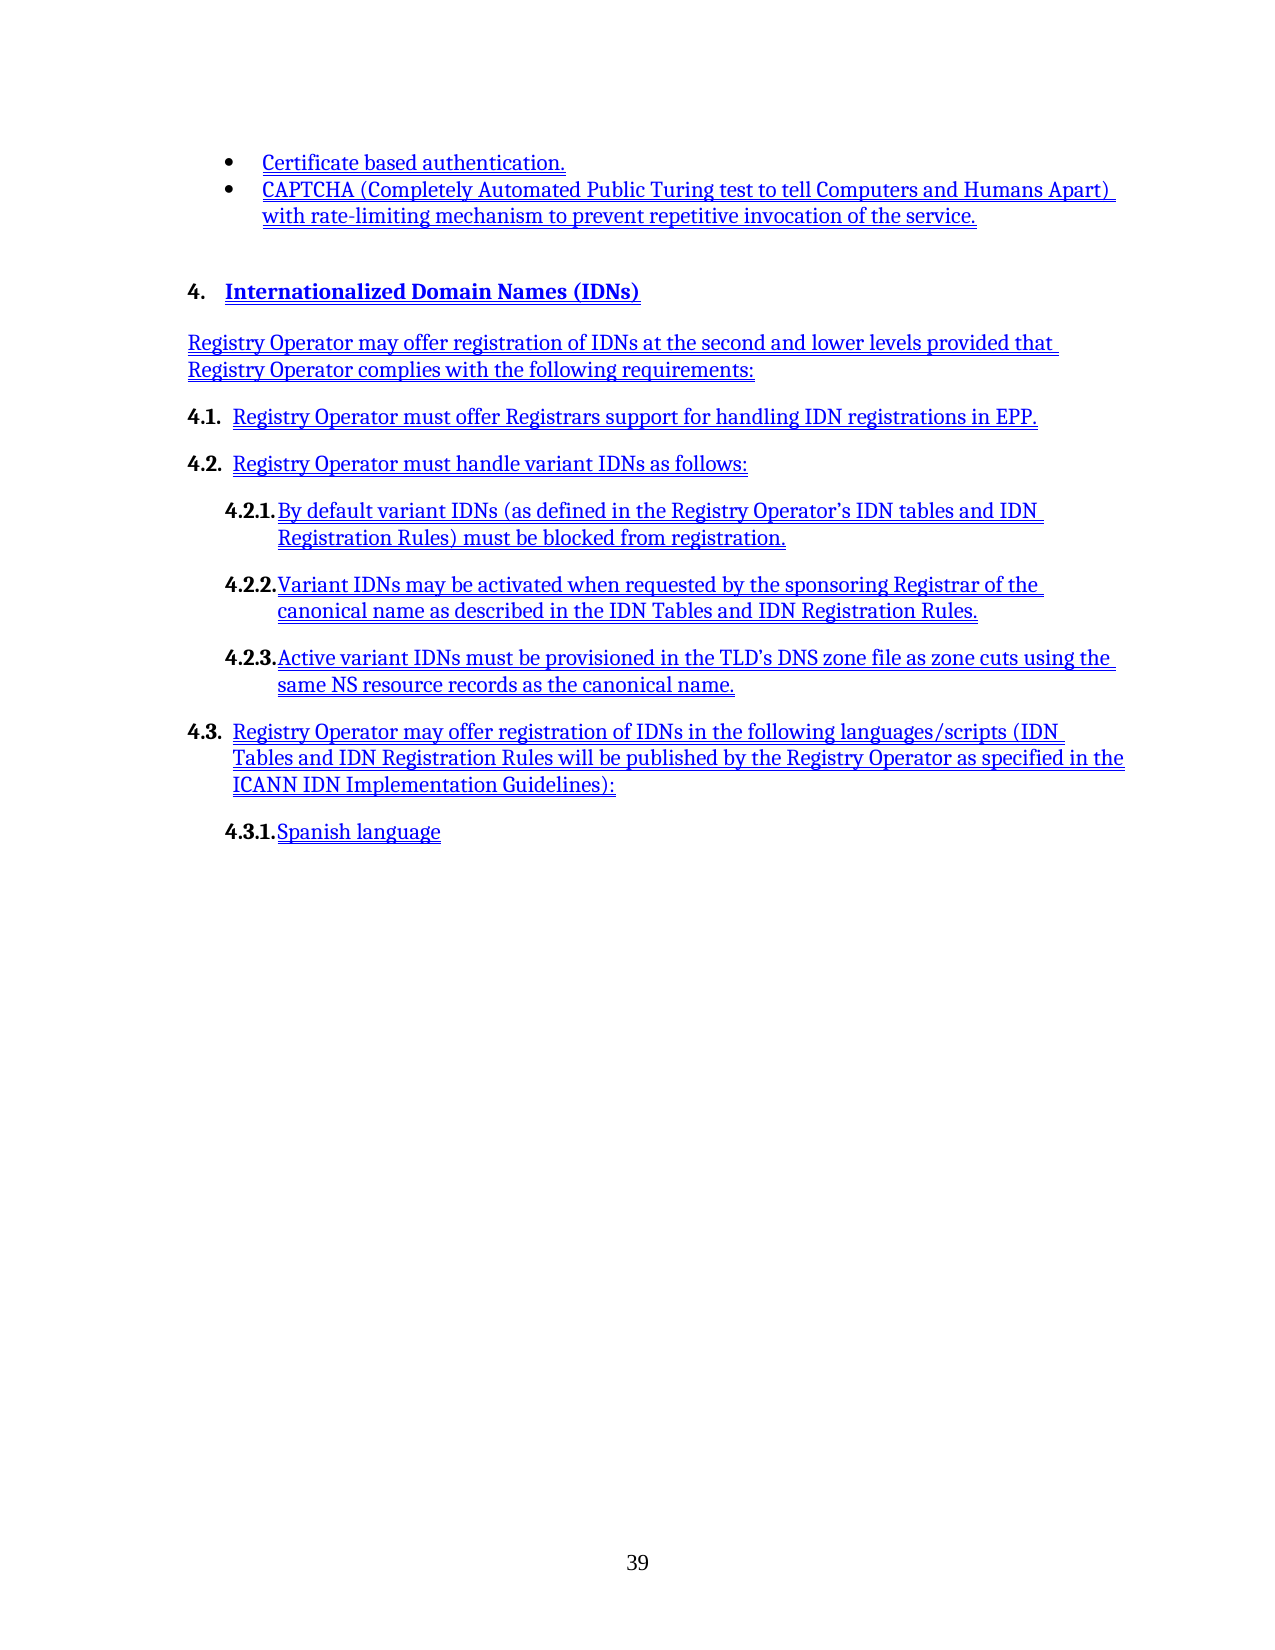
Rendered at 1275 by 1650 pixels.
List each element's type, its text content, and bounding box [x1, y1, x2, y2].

list Certificate based authentication. [225, 150, 1125, 176]
list Internationalized Domain Names (IDNs) [187, 279, 1125, 305]
list Registry Operator may offer registration of IDNs in the following languages/scripts (IDN Tables and IDN Registration Rules will be published by the Registry Operator as specified in the ICANN IDN Implementation Guidelines): [187, 719, 1125, 798]
list Registry Operator must offer Registrars support for handling IDN registrations in EPP. [187, 404, 1125, 430]
list By default variant IDNs (as defined in the Registry Operator’s IDN tables and IDN Registration Rules) must be blocked from registration. [225, 498, 1125, 551]
list Registry Operator must handle variant IDNs as follows: [187, 451, 1125, 477]
list Active variant IDNs must be provisioned in the TLD’s DNS zone file as zone cuts using the same NS resource records as the canonical name. [225, 645, 1125, 698]
list Spanish language [225, 818, 1125, 845]
text Registry Operator may offer registration of IDNs at the second and lower levels provided that Registry Operator complies with the following requirements: [187, 330, 1125, 383]
list Variant IDNs may be activated when requested by the sponsoring Registrar of the canonical name as described in the IDN Tables and IDN Registration Rules. [225, 572, 1125, 624]
list CAPTCHA (Completely Automated Public Turing test to tell Computers and Humans Apart) with rate-limiting mechanism to prevent repetitive invocation of the service. [225, 176, 1125, 229]
